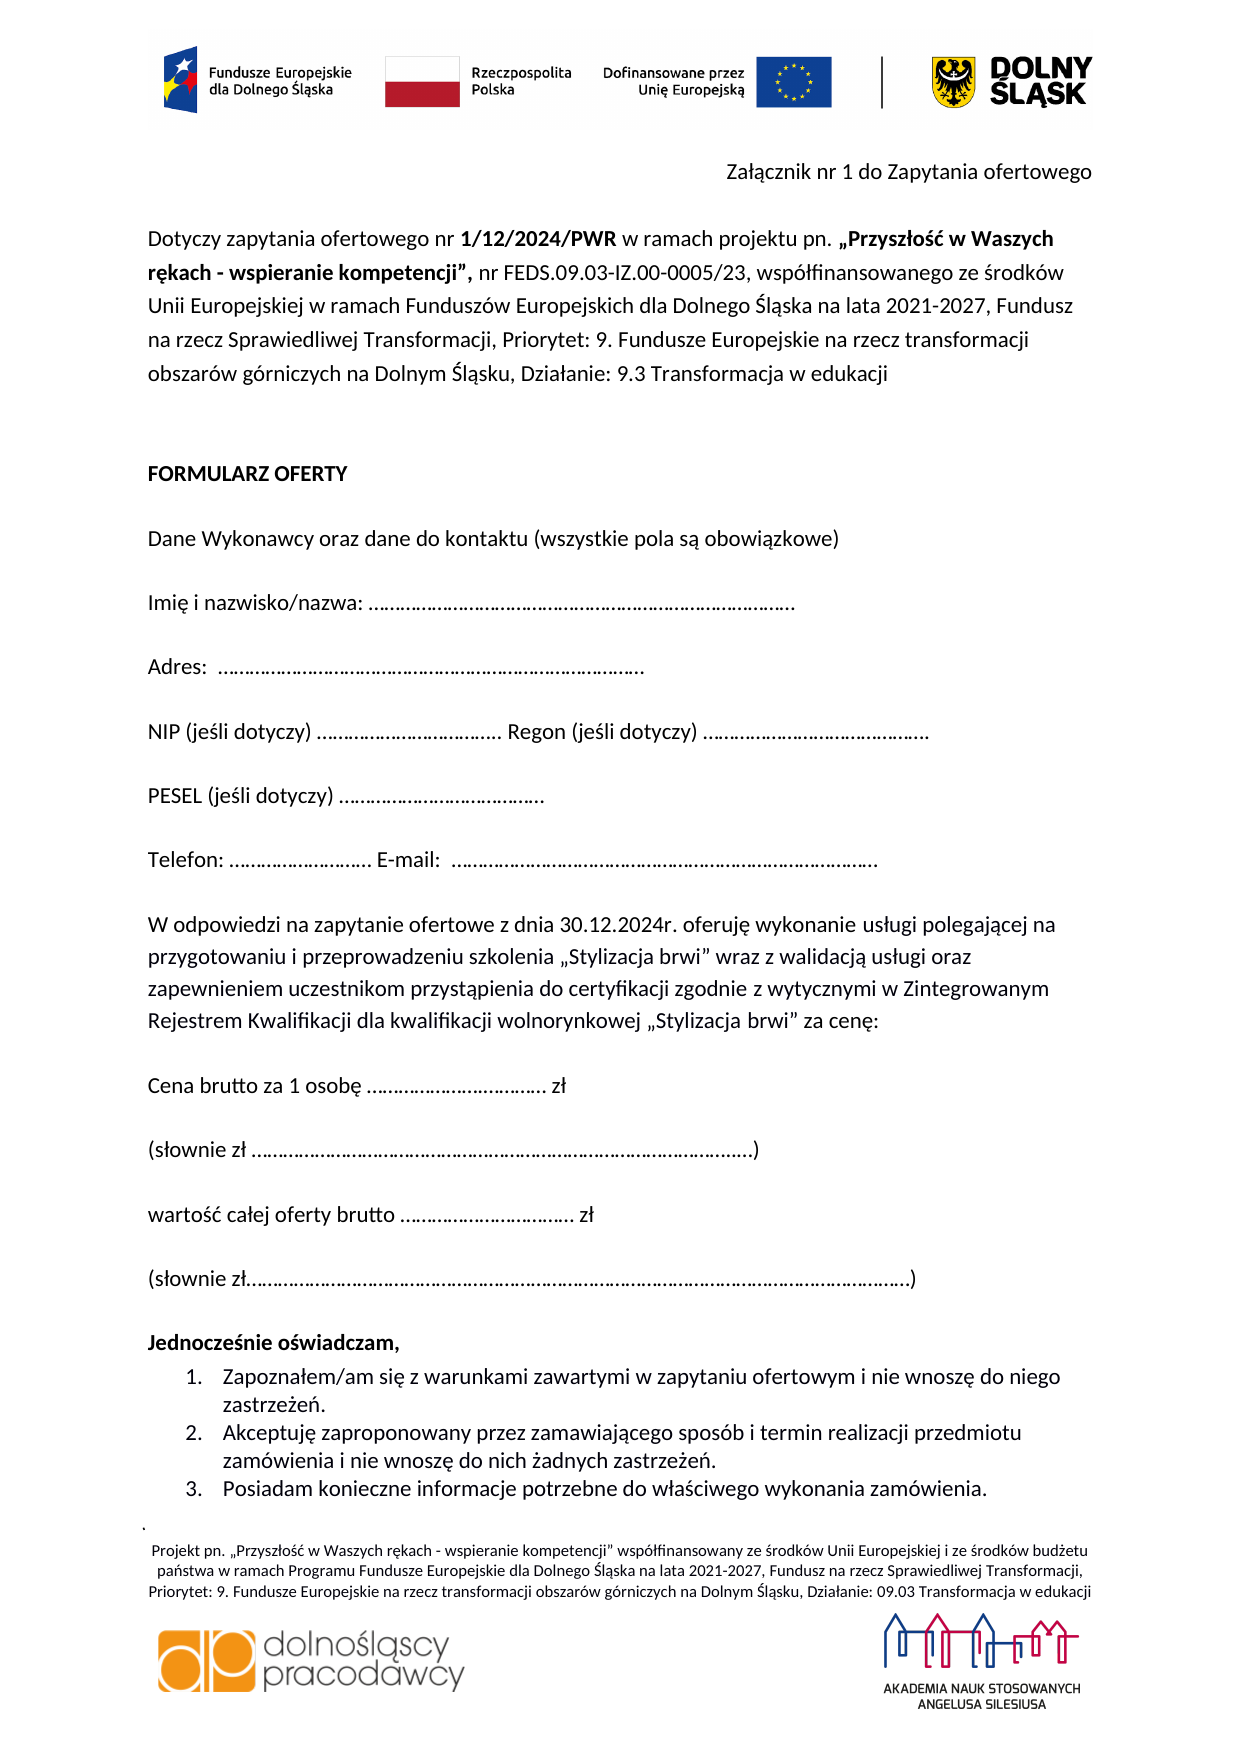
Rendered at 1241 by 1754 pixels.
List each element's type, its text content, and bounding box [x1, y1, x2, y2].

picture [883, 1613, 1080, 1709]
text W odpowiedzi na zapytanie ofertowe z dnia 30.12.2024r. oferuję wykonanie usługi polegającej na przygotowaniu i przeprowadzeniu szkolenia „Stylizacja brwi” wraz z walidacją usługi oraz zapewnieniem uczestnikom przystąpienia do certyfikacji zgodnie z wytycznymi w Zintegrowanym Rejestrem Kwalifikacji dla kwalifikacji wolnorynkowej „Stylizacja brwi” za cenę: [148, 910, 1093, 1034]
list Akceptuję zaproponowany przez zamawiającego sposób i termin realizacji przedmiotu zamówienia i nie wnoszę do nich żadnych zastrzeżeń. [185, 1418, 1093, 1474]
list Posiadam konieczne informacje potrzebne do właściwego wykonania zamówienia. [185, 1474, 1093, 1502]
text Imię i nazwisko/nazwa: ……………………………………………………………………… [148, 588, 1093, 616]
text Adres: ……………………………………………………………………… [148, 652, 1093, 681]
text Cena brutto za 1 osobę ………………….………… zł [148, 1071, 1093, 1099]
text Dotyczy zapytania ofertowego nr 1/12/2024/PWR w ramach projektu pn. „Przyszłość w Waszych rękach - wspieranie kompetencji”, nr FEDS.09.03-IZ.00-0005/23, współfinansowanego ze środków Unii Europejskiej w ramach Funduszów Europejskich dla Dolnego Śląska na lata 2021-2027, Fundusz na rzecz Sprawiedliwej Transformacji, Priorytet: 9. Fundusze Europejskie na rzecz transformacji obszarów górniczych na Dolnym Śląsku, Działanie: 9.3 Transformacja w edukacji [148, 224, 1093, 387]
text Jednocześnie oświadczam, [148, 1328, 1093, 1356]
text wartość całej oferty brutto …………………………… zł [148, 1200, 1093, 1228]
text Dane Wykonawcy oraz dane do kontaktu (wszystkie pola są obowiązkowe) [148, 524, 1093, 552]
text FORMULARZ OFERTY [148, 459, 1093, 487]
text (słownie zł ………………………………………………………………………………..…) [148, 1135, 1093, 1163]
list Zapoznałem/am się z warunkami zawartymi w zapytaniu ofertowym i nie wnoszę do niego zastrzeżeń. [185, 1362, 1093, 1418]
text PESEL (jeśli dotyczy) ………………………………… [148, 781, 1093, 809]
picture [158, 1630, 465, 1692]
picture [147, 29, 1093, 130]
text NIP (jeśli dotyczy) …………………………….. Regon (jeśli dotyczy) ……………………………………. [148, 717, 1093, 745]
text Załącznik nr 1 do Zapytania ofertowego [148, 157, 1093, 186]
text (słownie zł………………………………………………………………………………………………………………) [148, 1264, 1093, 1292]
text Telefon: ……………………… E-mail: ……………………………………………………………………… [148, 846, 1093, 874]
